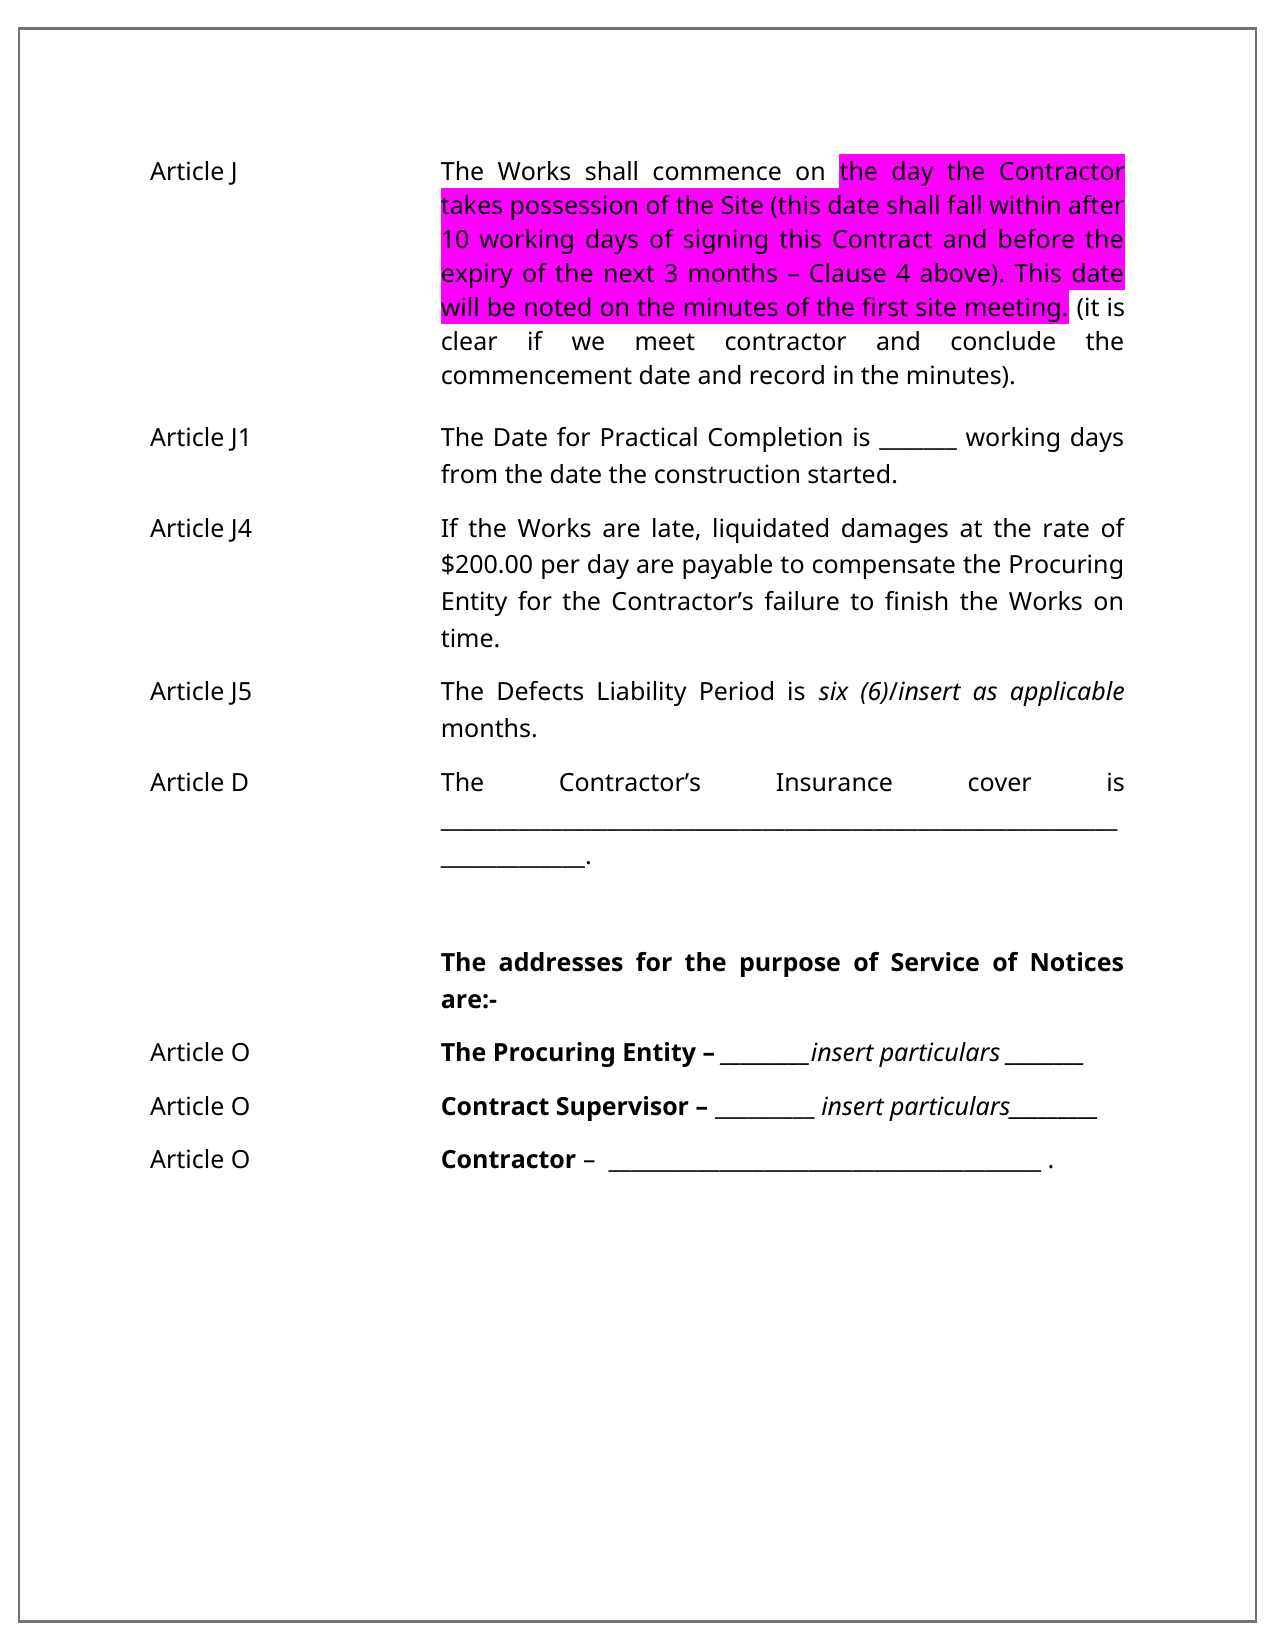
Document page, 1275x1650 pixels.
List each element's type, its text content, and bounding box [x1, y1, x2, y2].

text Article J The Works shall commence on the day the Contractor takes possession of the Site (this date shall fall within after 10 working days of signing this Contract and before the expiry of the next 3 months – Clause 4 above). This date will be noted on the minutes of the first site meeting. (it is clear if we meet contractor and conclude the commencement date and record in the minutes). [150, 154, 1125, 392]
text Article O The Procuring Entity – _________insert particulars ________ [150, 1035, 1125, 1069]
text Article O Contract Supervisor – _________ insert particulars_________ [150, 1088, 1125, 1122]
text The addresses for the purpose of Service of Notices are:- [150, 945, 1125, 1016]
text Article J1 The Date for Practical Completion is _______ working days from the date the construction started. [150, 420, 1125, 491]
text Article J5 The Defects Liability Period is six (6)/insert as applicable months. [150, 674, 1125, 745]
text Article D The Contractor’s Insurance cover is __________________________________________________________________________. [150, 764, 1125, 872]
text Article O Contractor – _______________________________________ . [150, 1142, 1125, 1176]
text Article J4 If the Works are late, liquidated damages at the rate of $200.00 per day are payable to compensate the Procuring Entity for the Contractor’s failure to finish the Works on time. [150, 510, 1125, 655]
